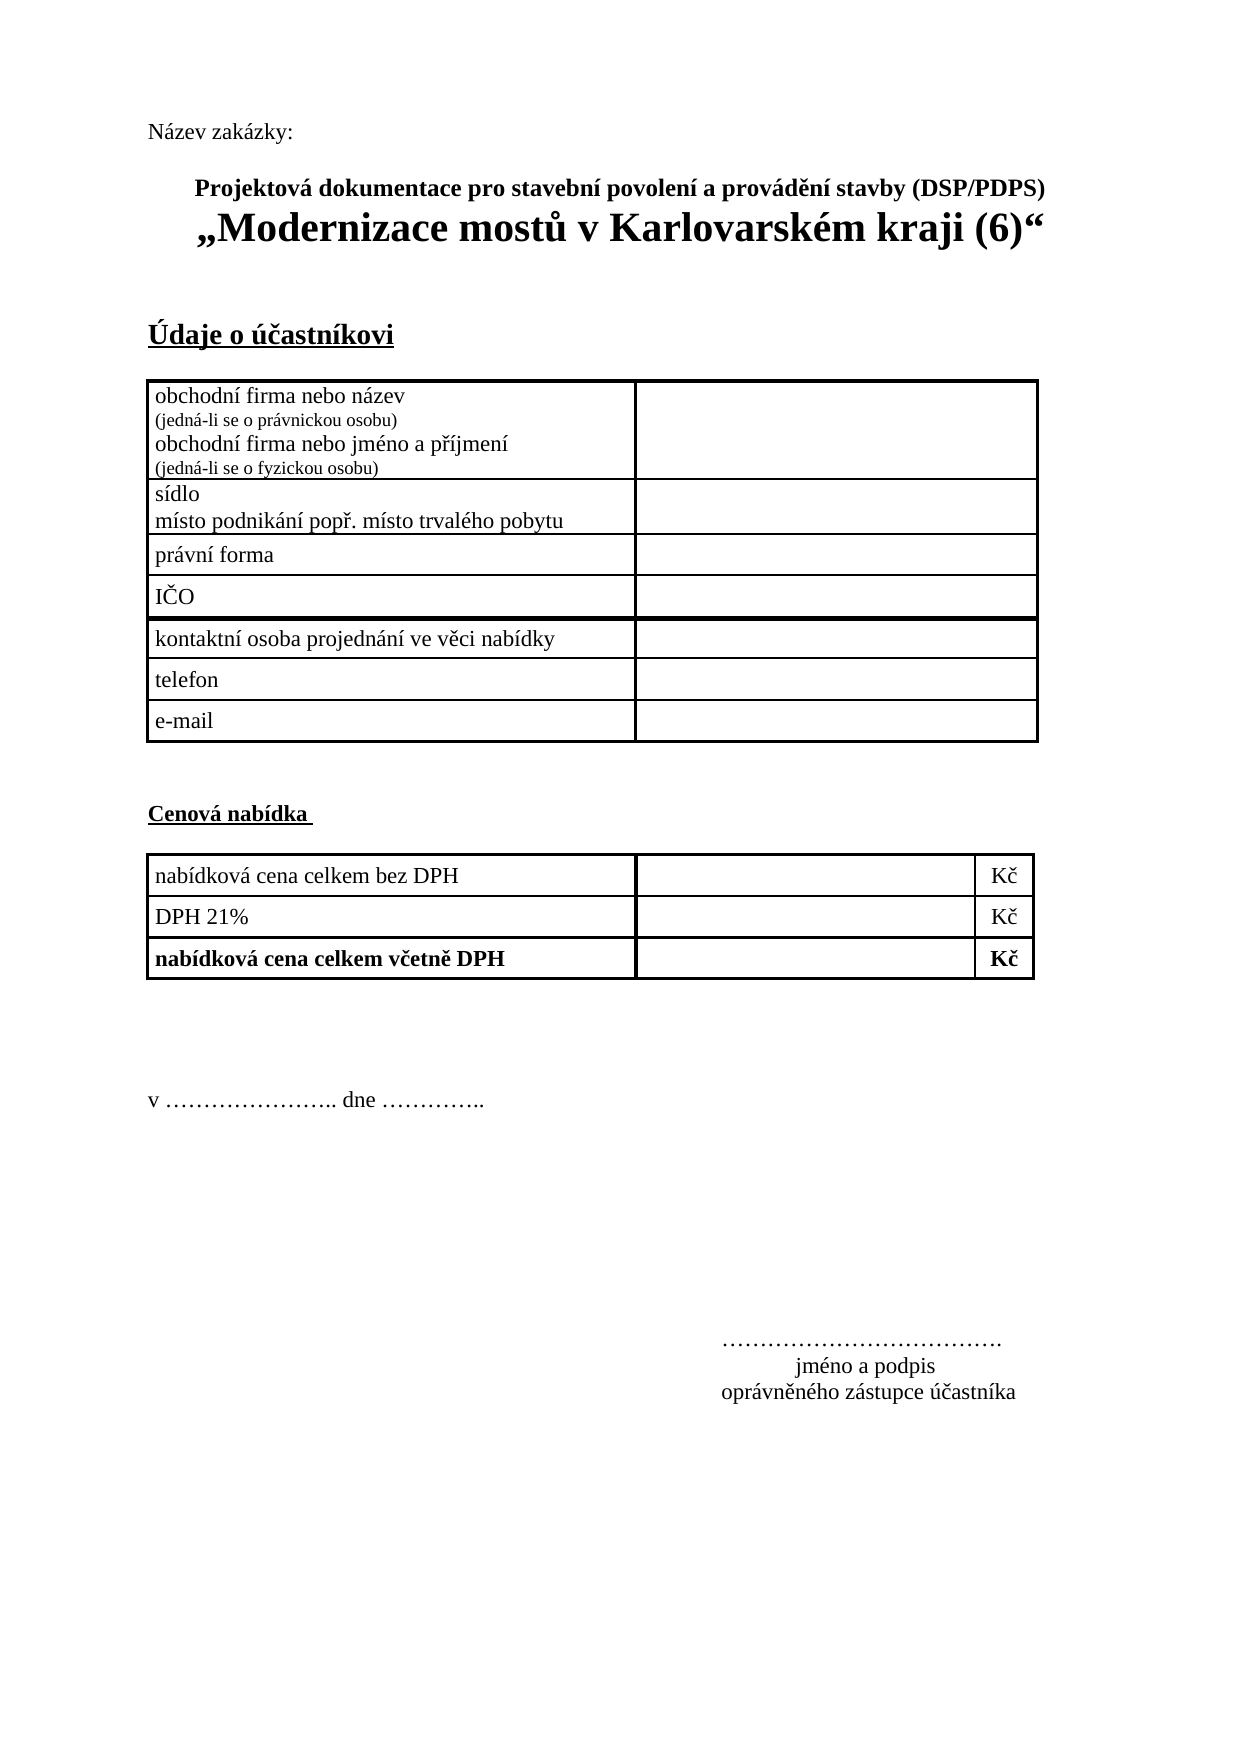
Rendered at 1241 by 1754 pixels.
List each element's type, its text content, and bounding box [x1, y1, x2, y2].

text „Modernizace mostů v Karlovarském kraji (6)“ [148, 202, 1092, 250]
table_header Kč [976, 856, 1032, 894]
table_cell IČO [149, 576, 634, 616]
table_cell [637, 576, 1036, 616]
text ………………………………. [664, 1325, 1092, 1352]
text Projektová dokumentace pro stavební povolení a provádění stavby (DSP/PDPS) [148, 173, 1092, 202]
table_header [638, 856, 974, 894]
text oprávněného zástupce účastníka [590, 1378, 1092, 1404]
table_cell Kč [976, 897, 1032, 936]
table_cell [637, 535, 1036, 574]
text jméno a podpis [590, 1352, 1092, 1378]
table_cell [638, 897, 974, 936]
table_cell [638, 939, 974, 977]
table_cell [637, 701, 1036, 740]
subtitle Cenová nabídka [148, 800, 1092, 827]
table_cell DPH 21% [149, 897, 634, 936]
table_cell sídlo místo podnikání popř. místo trvalého pobytu [149, 480, 634, 533]
table_cell Kč [976, 939, 1032, 977]
table_cell nabídková cena celkem včetně DPH [149, 939, 634, 977]
table_cell [637, 621, 1036, 657]
table_header nabídková cena celkem bez DPH [149, 856, 634, 894]
table_cell [637, 659, 1036, 698]
table_cell telefon [149, 659, 634, 698]
table_header obchodní firma nebo název (jedná-li se o právnickou osobu) obchodní firma nebo jméno a příjmení (jedná-li se o fyzickou osobu) [149, 383, 634, 478]
text Název zakázky: [148, 118, 1092, 144]
table_cell [637, 480, 1036, 533]
table_cell kontaktní osoba projednání ve věci nabídky [149, 621, 634, 657]
table_cell e-mail [149, 701, 634, 740]
table_header [637, 383, 1036, 478]
subtitle Údaje o účastníkovi [148, 317, 1092, 351]
table_cell právní forma [149, 535, 634, 574]
text v ………………….. dne ………….. [148, 1086, 1092, 1112]
